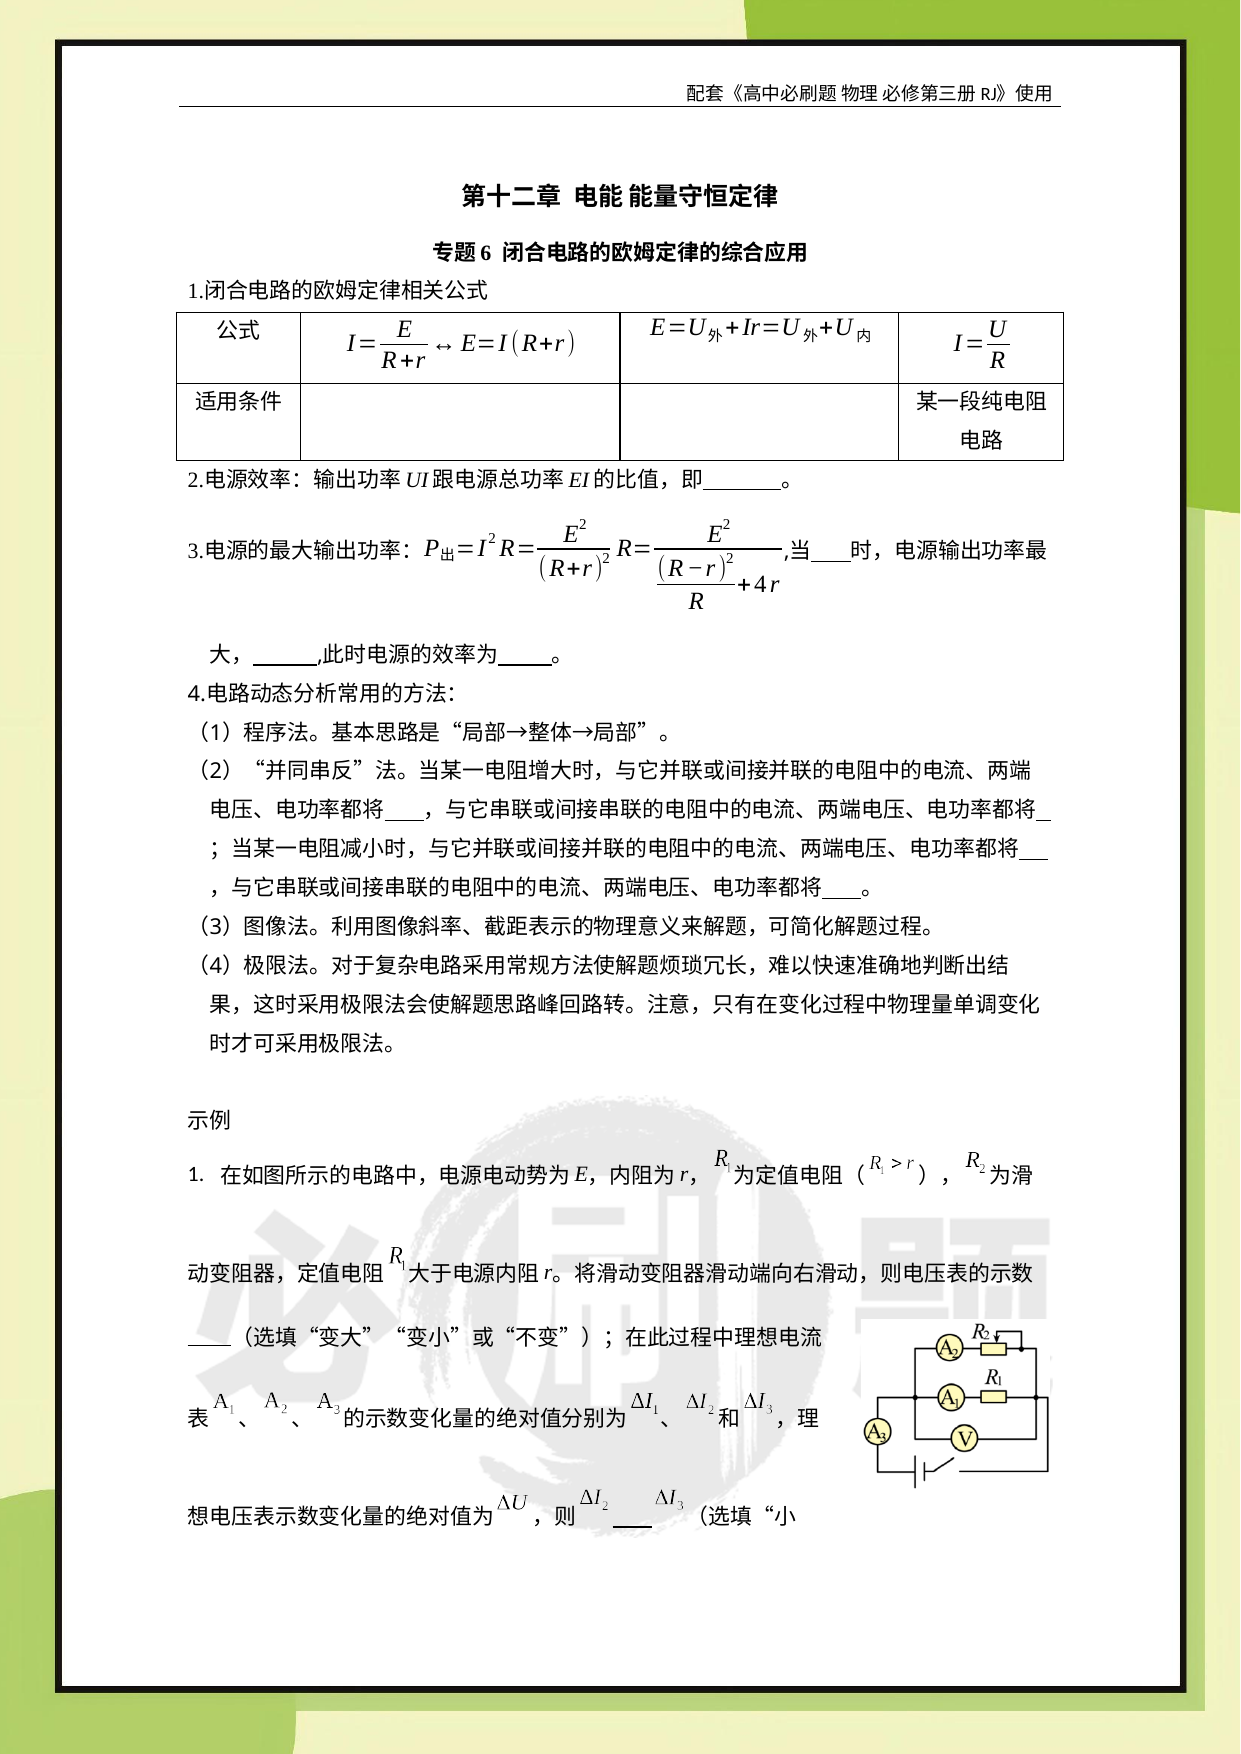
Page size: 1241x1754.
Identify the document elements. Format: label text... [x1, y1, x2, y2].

table_header [899, 313, 1063, 383]
table_cell 某一段纯电阻电路 [899, 384, 1063, 460]
table_header [301, 313, 619, 383]
table_header 公式 [177, 313, 300, 383]
text 3.电源的最大输出功率：,当 时，电源输出功率最大， ,此时电源的效率为 。 [187, 500, 1053, 669]
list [187, 1320, 1053, 1547]
text （4）极限法。对于复杂电路采用常规方法使解题烦琐冗长，难以快速准确地判断出结果，这时采用极限法会使解题思路峰回路转。注意，只有在变化过程中物理量单调变化时才可采用极限法。 [187, 947, 1053, 1058]
picture [0, 0, 1241, 1754]
text （3）图像法。利用图像斜率、截距表示的物理意义来解题，可简化解题过程。 [187, 909, 1053, 941]
text 示例 [187, 1103, 1053, 1135]
table_cell [301, 384, 619, 460]
table_cell [621, 384, 898, 460]
text 第十二章 电能 能量守恒定律 [187, 162, 1053, 227]
table_header [621, 313, 898, 383]
text 专题6 闭合电路的欧姆定律的综合应用 [187, 234, 1053, 267]
table_cell 适用条件 [177, 384, 300, 460]
text （2）“并同串反”法。当某一电阻增大时，与它并联或间接并联的电阻中的电流、两端电压、电功率都将 ，与它串联或间接串联的电阻中的电流、两端电压、电功率都将 ；当某一电阻减小时，与它并联或间接并联的电阻中的电流、两端电压、电功率都将 ，与它串联或间接串联的电阻中的电流、两端电压、电功率都将 。 [187, 753, 1053, 902]
text 4.电路动态分析常用的方法： [187, 675, 1053, 708]
list 在如图所示的电路中，电源电动势为E，内阻为r，为定值电阻（），为滑动变阻器，定值电阻大于电源内阻r。将滑动变阻器滑动端向右滑动，则电压表的示数 [187, 1141, 1053, 1304]
text 2.电源效率：输出功率UI跟电源总功率EI的比值，即 。 [187, 461, 1053, 494]
text （1）程序法。基本思路是“局部→整体→局部”。 [187, 714, 1053, 747]
text 1.闭合电路的欧姆定律相关公式 [187, 273, 1053, 305]
